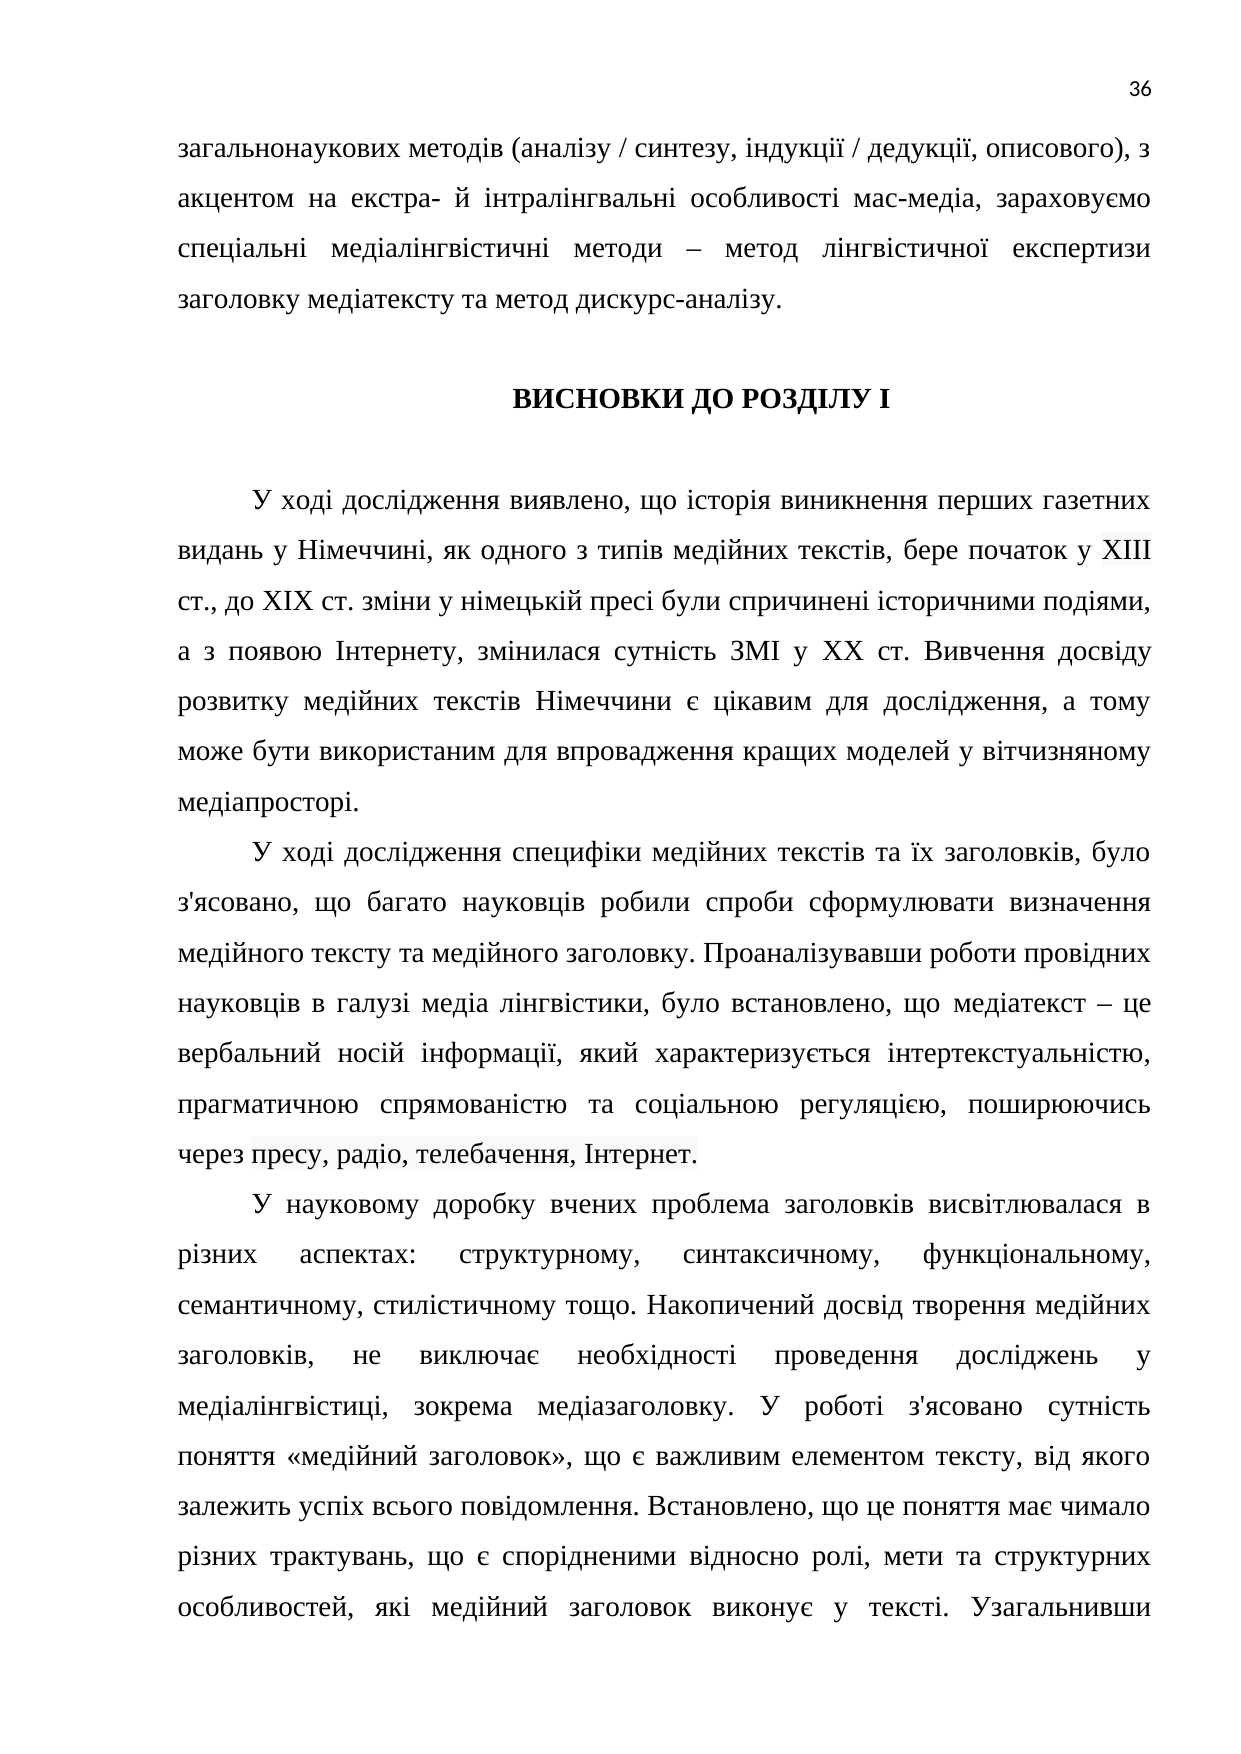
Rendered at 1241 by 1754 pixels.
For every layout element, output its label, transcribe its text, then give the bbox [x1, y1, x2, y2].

text У ході дослідження специфіки медійних текстів та їх заголовків, було з'ясовано, що багато науковців робили спроби сформулювати визначення медійного тексту та медійного заголовку. Проаналізувавши роботи провідних науковців в галузі медіа лінгвістики, було встановлено, що медіатекст – це вербальний носій інформації, який характеризується інтертекстуальністю, прагматичною спрямованістю та соціальною регуляцією, поширюючись через пресу, радіо, телебачення, Інтернет. [177, 834, 1152, 1169]
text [177, 130, 1152, 314]
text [177, 1186, 1152, 1622]
text ВИСНОВКИ ДО РОЗДІЛУ І [177, 381, 1152, 415]
text У ході дослідження виявлено, що історія виникнення перших газетних видань у Німеччині, як одного з типів медійних текстів, бере початок у XIII ст., до XIX ст. зміни у німецькій пресі були спричинені історичними подіями, а з появою Інтернету, змінилася сутність ЗМІ у XX ст. Вивчення досвіду розвитку медійних текстів Німеччини є цікавим для дослідження, а тому може бути використаним для впровадження кращих моделей у вітчизняному медіапросторі. [177, 482, 1152, 817]
